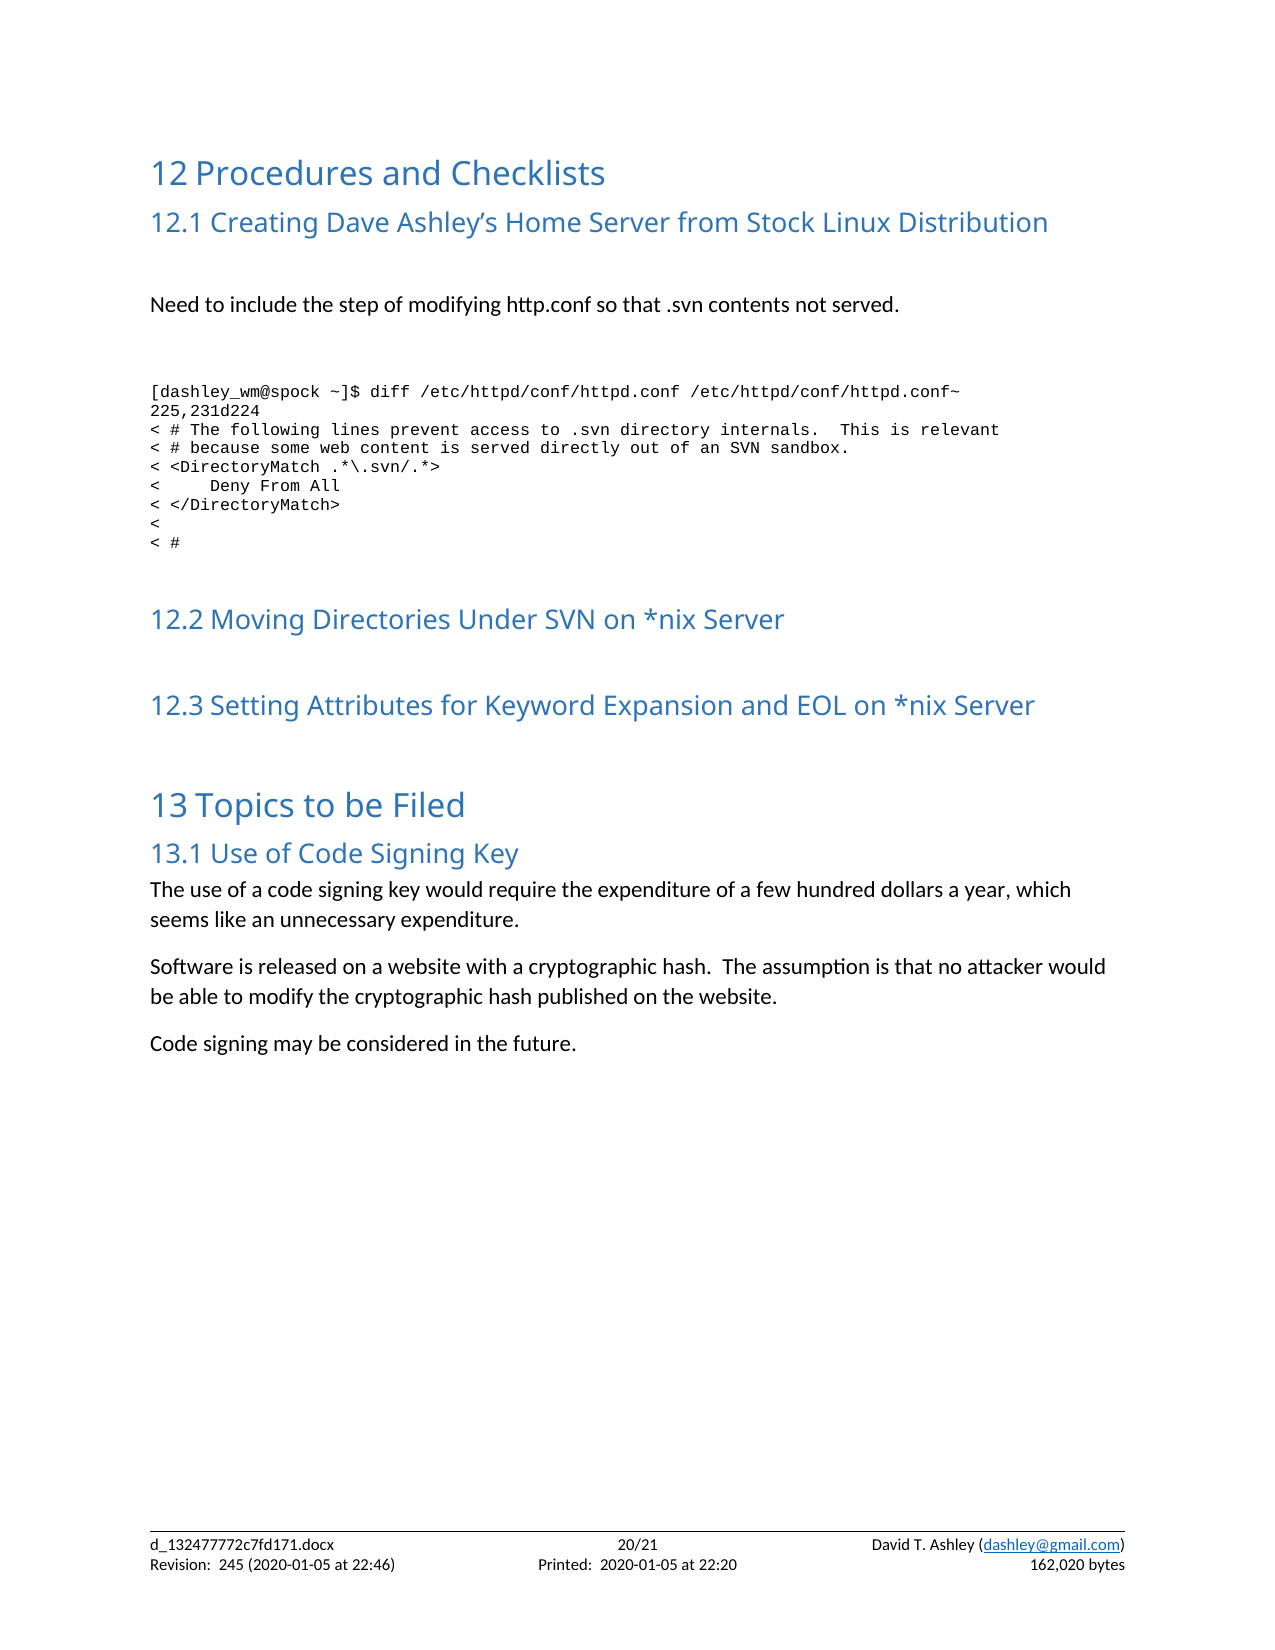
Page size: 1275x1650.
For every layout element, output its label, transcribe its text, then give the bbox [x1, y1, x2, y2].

text < [150, 516, 1125, 534]
text < Deny From All [150, 478, 1125, 497]
text < # because some web content is served directly out of an SVN sandbox. [150, 440, 1125, 459]
text The use of a code signing key would require the expenditure of a few hundred dollars a year, which seems like an unnecessary expenditure. [150, 875, 1125, 933]
text < <DirectoryMatch .*\.svn/.*> [150, 459, 1125, 478]
text < </DirectoryMatch> [150, 497, 1125, 516]
text Need to include the step of modifying http.conf so that .svn contents not served. [150, 290, 1125, 318]
subtitle Topics to be Filed [150, 782, 1125, 827]
text < # [150, 534, 1125, 553]
text [dashley_wm@spock ~]$ diff /etc/httpd/conf/httpd.conf /etc/httpd/conf/httpd.conf~ [150, 383, 1125, 402]
subtitle Setting Attributes for Keyword Expansion and EOL on *nix Server [150, 687, 1125, 724]
text 225,231d224 [150, 402, 1125, 421]
subtitle Creating Dave Ashley’s Home Server from Stock Linux Distribution [150, 203, 1125, 240]
text Software is released on a website with a cryptographic hash. The assumption is that no attacker would be able to modify the cryptographic hash published on the website. [150, 952, 1125, 1010]
text Code signing may be considered in the future. [150, 1029, 1125, 1057]
subtitle Procedures and Checklists [150, 150, 1125, 195]
text < # The following lines prevent access to .svn directory internals. This is relevant [150, 421, 1125, 440]
subtitle Moving Directories Under SVN on *nix Server [150, 600, 1125, 637]
subtitle Use of Code Signing Key [150, 835, 1125, 872]
